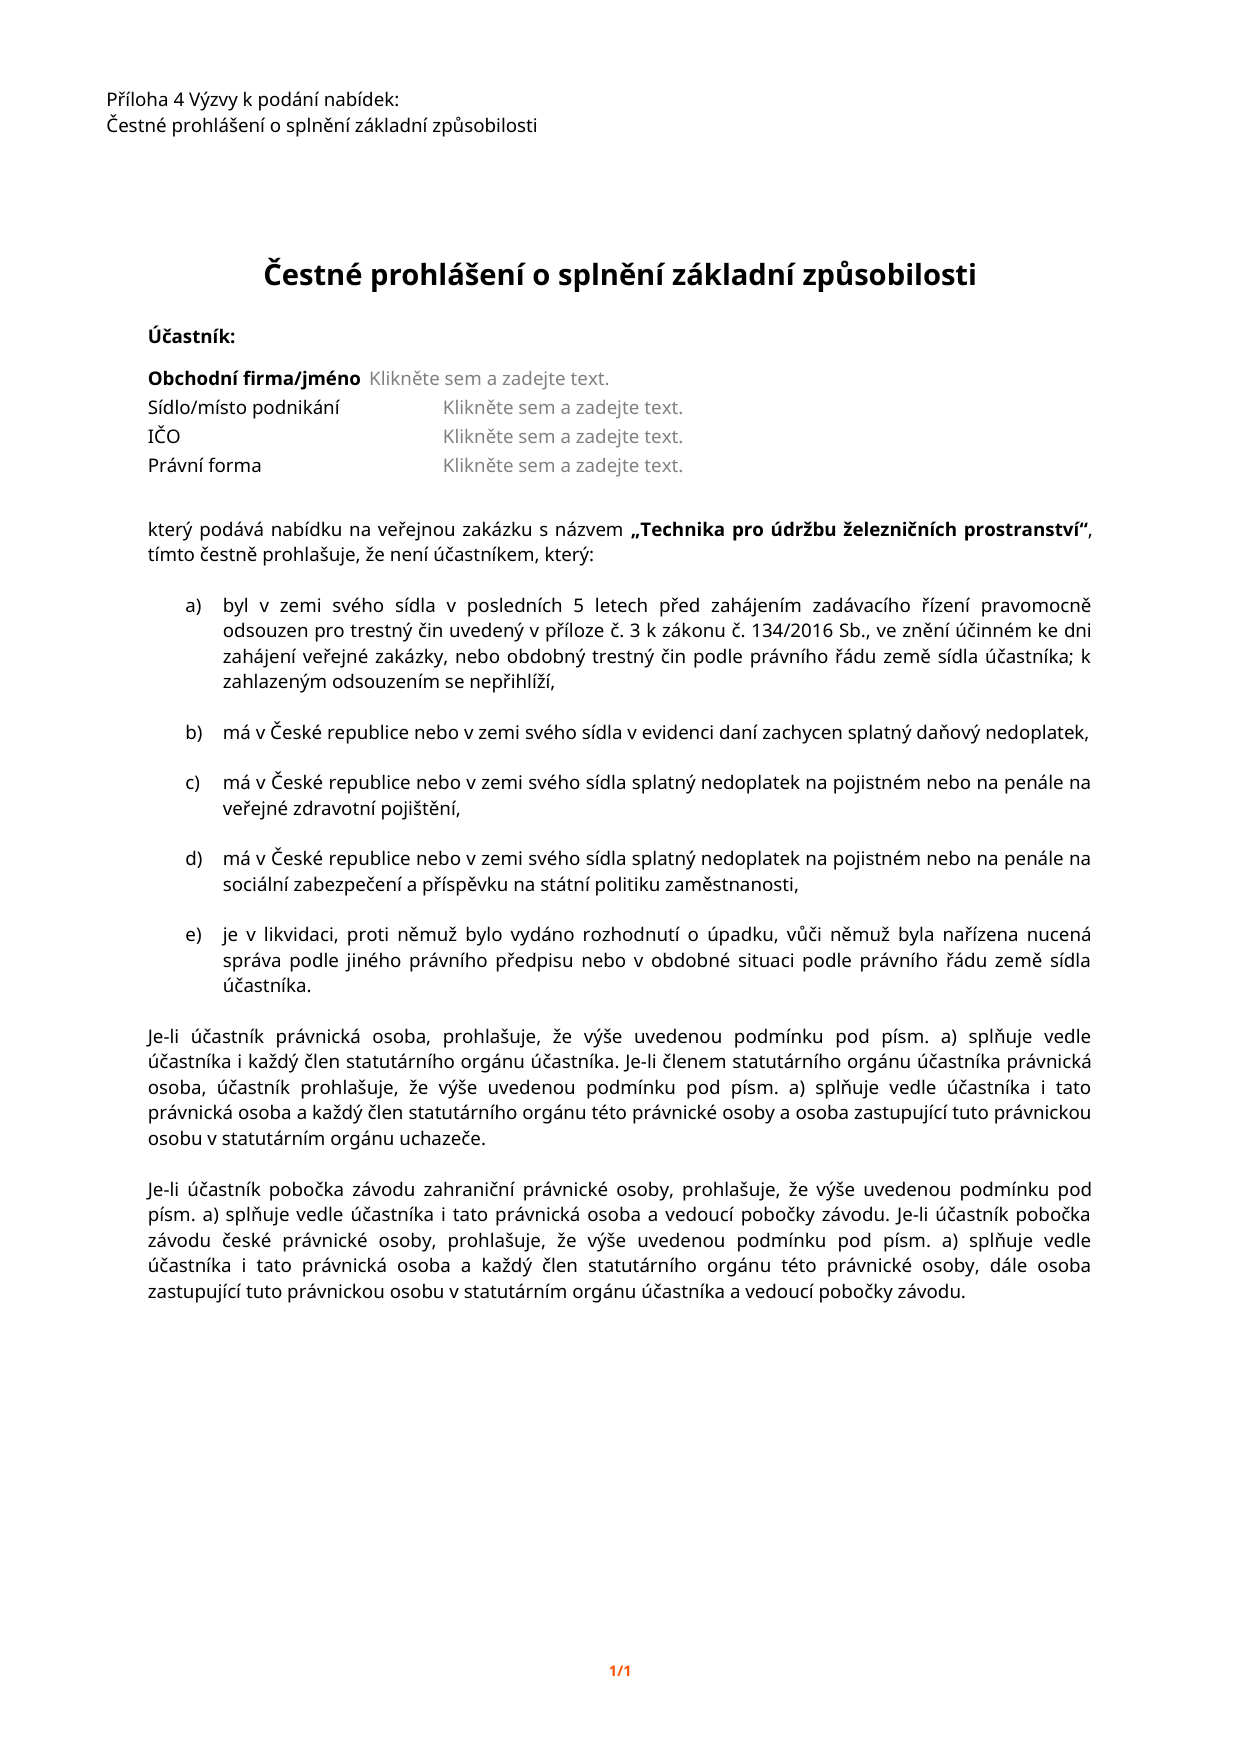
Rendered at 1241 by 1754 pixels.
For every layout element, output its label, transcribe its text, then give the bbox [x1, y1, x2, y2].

text Sídlo/místo podnikání [148, 391, 1093, 420]
list byl v zemi svého sídla v posledních 5 letech před zahájením zadávacího řízení pravomocně odsouzen pro trestný čin uvedený v příloze č. 3 k zákonu č. 134/2016 Sb., ve znění účinném ke dni zahájení veřejné zakázky, nebo obdobný trestný čin podle právního řádu země sídla účastníka; k zahlazeným odsouzením se nepřihlíží, [185, 592, 1093, 694]
list je v likvidaci, proti němuž bylo vydáno rozhodnutí o úpadku, vůči němuž byla nařízena nucená správa podle jiného právního předpisu nebo v obdobné situaci podle právního řádu země sídla účastníka. [185, 922, 1093, 998]
text Obchodní firma/jméno [148, 362, 1093, 391]
list má v České republice nebo v zemi svého sídla splatný nedoplatek na pojistném nebo na penále na veřejné zdravotní pojištění, [185, 769, 1093, 821]
text IČO [148, 420, 1093, 449]
text Je-li účastník pobočka závodu zahraniční právnické osoby, prohlašuje, že výše uvedenou podmínku pod písm. a) splňuje vedle účastníka i tato právnická osoba a vedoucí pobočky závodu. Je-li účastník pobočka závodu české právnické osoby, prohlašuje, že výše uvedenou podmínku pod písm. a) splňuje vedle účastníka i tato právnická osoba a každý člen statutárního orgánu této právnické osoby, dále osoba zastupující tuto právnickou osobu v statutárním orgánu účastníka a vedoucí pobočky závodu. [148, 1176, 1093, 1304]
list má v České republice nebo v zemi svého sídla v evidenci daní zachycen splatný daňový nedoplatek, [185, 719, 1093, 744]
text který podává nabídku na veřejnou zakázku s názvem „Technika pro údržbu železničních prostranství“, tímto čestně prohlašuje, že není účastníkem, který: [148, 516, 1093, 567]
title Čestné prohlášení o splnění základní způsobilosti [148, 254, 1093, 293]
list má v České republice nebo v zemi svého sídla splatný nedoplatek na pojistném nebo na penále na sociální zabezpečení a příspěvku na státní politiku zaměstnanosti, [185, 846, 1093, 897]
text Účastník: [148, 318, 1093, 349]
text Právní forma [148, 449, 1093, 478]
text Je-li účastník právnická osoba, prohlašuje, že výše uvedenou podmínku pod písm. a) splňuje vedle účastníka i každý člen statutárního orgánu účastníka. Je-li členem statutárního orgánu účastníka právnická osoba, účastník prohlašuje, že výše uvedenou podmínku pod písm. a) splňuje vedle účastníka i tato právnická osoba a každý člen statutárního orgánu této právnické osoby a osoba zastupující tuto právnickou osobu v statutárním orgánu uchazeče. [148, 1023, 1093, 1151]
